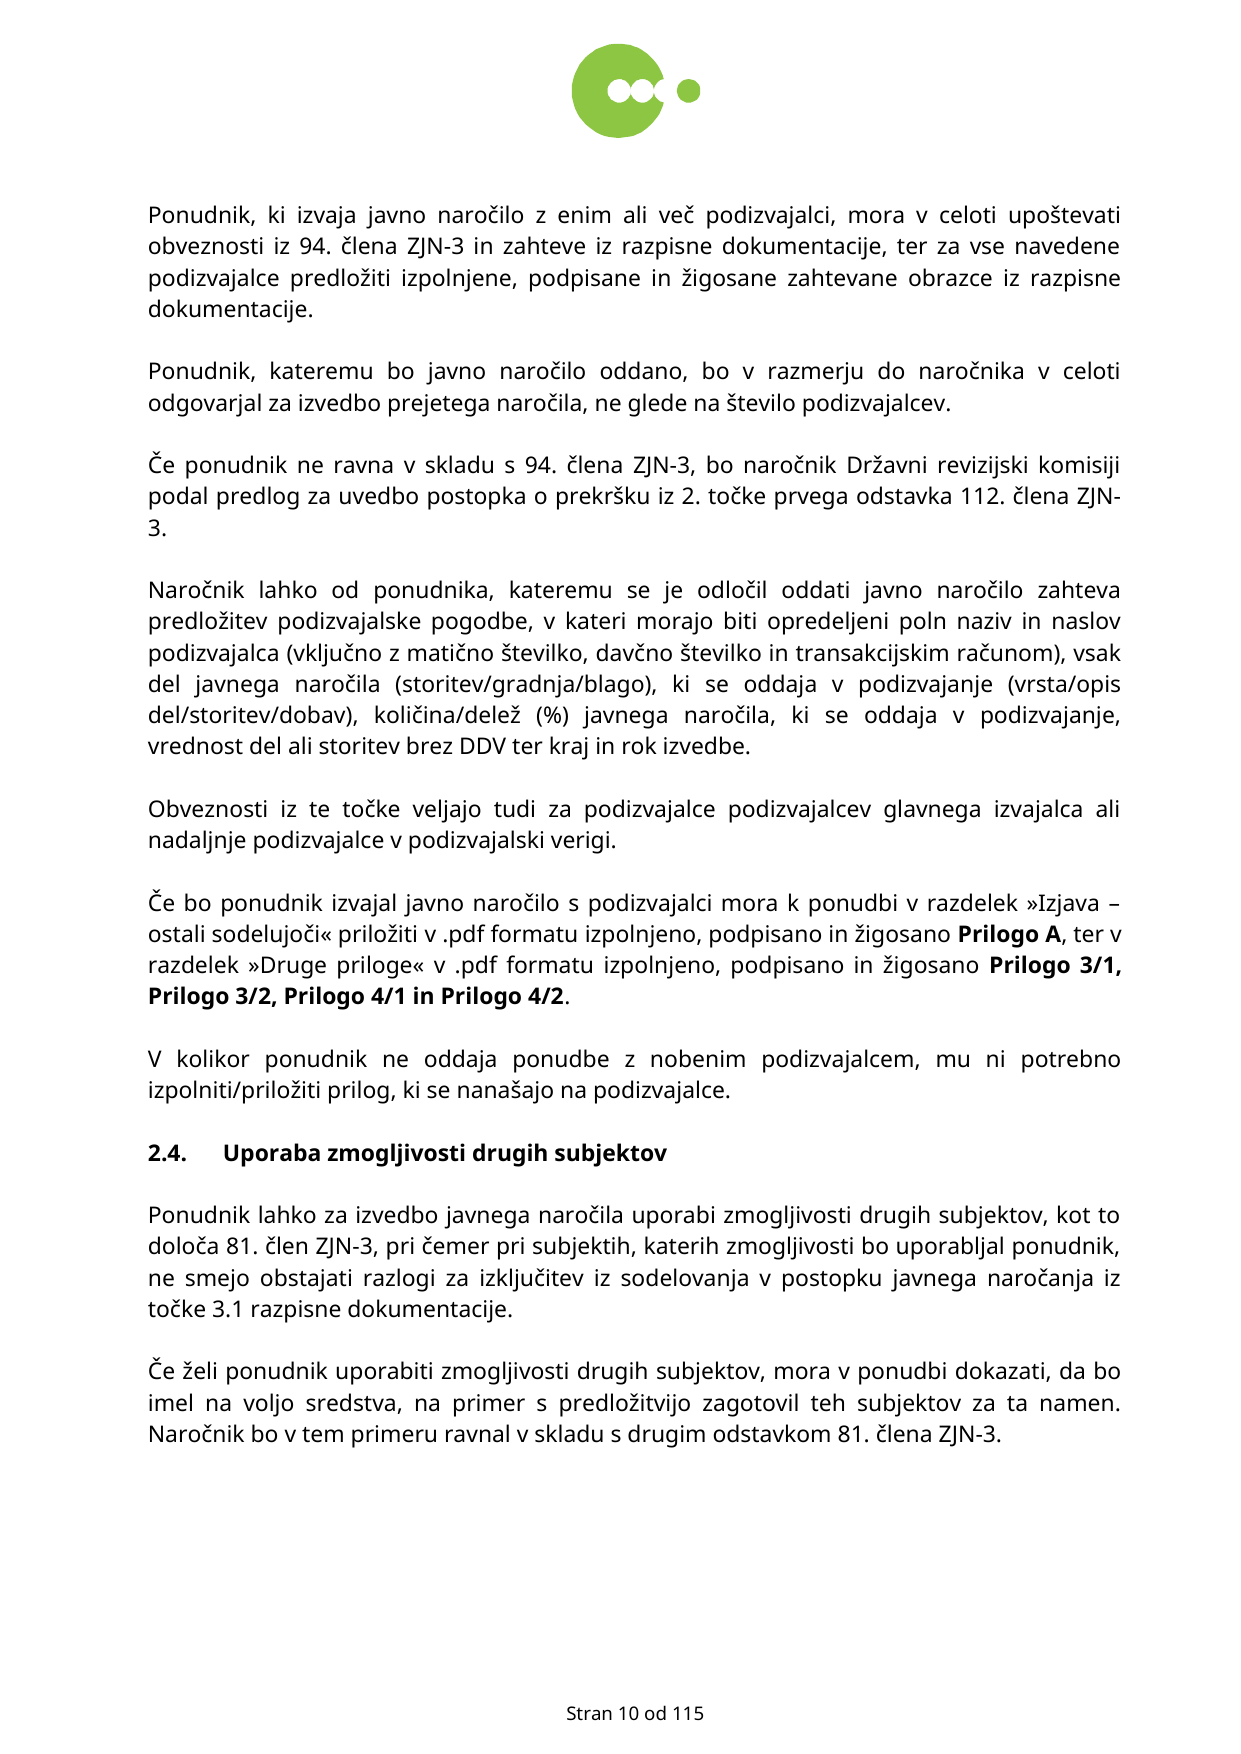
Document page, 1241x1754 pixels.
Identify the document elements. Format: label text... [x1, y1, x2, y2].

text Obveznosti iz te točke veljajo tudi za podizvajalce podizvajalcev glavnega izvajalca ali nadaljnje podizvajalce v podizvajalski verigi. [148, 793, 1122, 855]
text Če bo ponudnik izvajal javno naročilo s podizvajalci mora k ponudbi v razdelek »Izjava – ostali sodelujoči« priložiti v .pdf formatu izpolnjeno, podpisano in žigosano Prilogo A, ter v razdelek »Druge priloge« v .pdf formatu izpolnjeno, podpisano in žigosano Prilogo 3/1, Prilogo 3/2, Prilogo 4/1 in Prilogo 4/2. [148, 886, 1122, 1011]
text V kolikor ponudnik ne oddaja ponudbe z nobenim podizvajalcem, mu ni potrebno izpolniti/priložiti prilog, ki se nanašajo na podizvajalce. [148, 1043, 1122, 1105]
text Če ponudnik ne ravna v skladu s 94. člena ZJN-3, bo naročnik Državni revizijski komisiji podal predlog za uvedbo postopka o prekršku iz 2. točke prvega odstavka 112. člena ZJN-3. [148, 449, 1122, 543]
text Naročnik lahko od ponudnika, kateremu se je odločil oddati javno naročilo zahteva predložitev podizvajalske pogodbe, v kateri morajo biti opredeljeni poln naziv in naslov podizvajalca (vključno z matično številko, davčno številko in transakcijskim računom), vsak del javnega naročila (storitev/gradnja/blago), ki se oddaja v podizvajanje (vrsta/opis del/storitev/dobav), količina/delež (%) javnega naročila, ki se oddaja v podizvajanje, vrednost del ali storitev brez DDV ter kraj in rok izvedbe. [148, 574, 1122, 761]
text Če želi ponudnik uporabiti zmogljivosti drugih subjektov, mora v ponudbi dokazati, da bo imel na voljo sredstva, na primer s predložitvijo zagotovil teh subjektov za ta namen. Naročnik bo v tem primeru ravnal v skladu s drugim odstavkom 81. člena ZJN-3. [148, 1355, 1122, 1449]
list Uporaba zmogljivosti drugih subjektov [148, 1136, 1122, 1168]
text Ponudnik, kateremu bo javno naročilo oddano, bo v razmerju do naročnika v celoti odgovarjal za izvedbo prejetega naročila, ne glede na število podizvajalcev. [148, 355, 1122, 418]
text Ponudnik, ki izvaja javno naročilo z enim ali več podizvajalci, mora v celoti upoštevati obveznosti iz 94. člena ZJN-3 in zahteve iz razpisne dokumentacije, ter za vse navedene podizvajalce predložiti izpolnjene, podpisane in žigosane zahtevane obrazce iz razpisne dokumentacije. [148, 199, 1122, 324]
text Ponudnik lahko za izvedbo javnega naročila uporabi zmogljivosti drugih subjektov, kot to določa 81. člen ZJN-3, pri čemer pri subjektih, katerih zmogljivosti bo uporabljal ponudnik, ne smejo obstajati razlogi za izključitev iz sodelovanja v postopku javnega naročanja iz točke 3.1 razpisne dokumentacije. [148, 1199, 1122, 1324]
